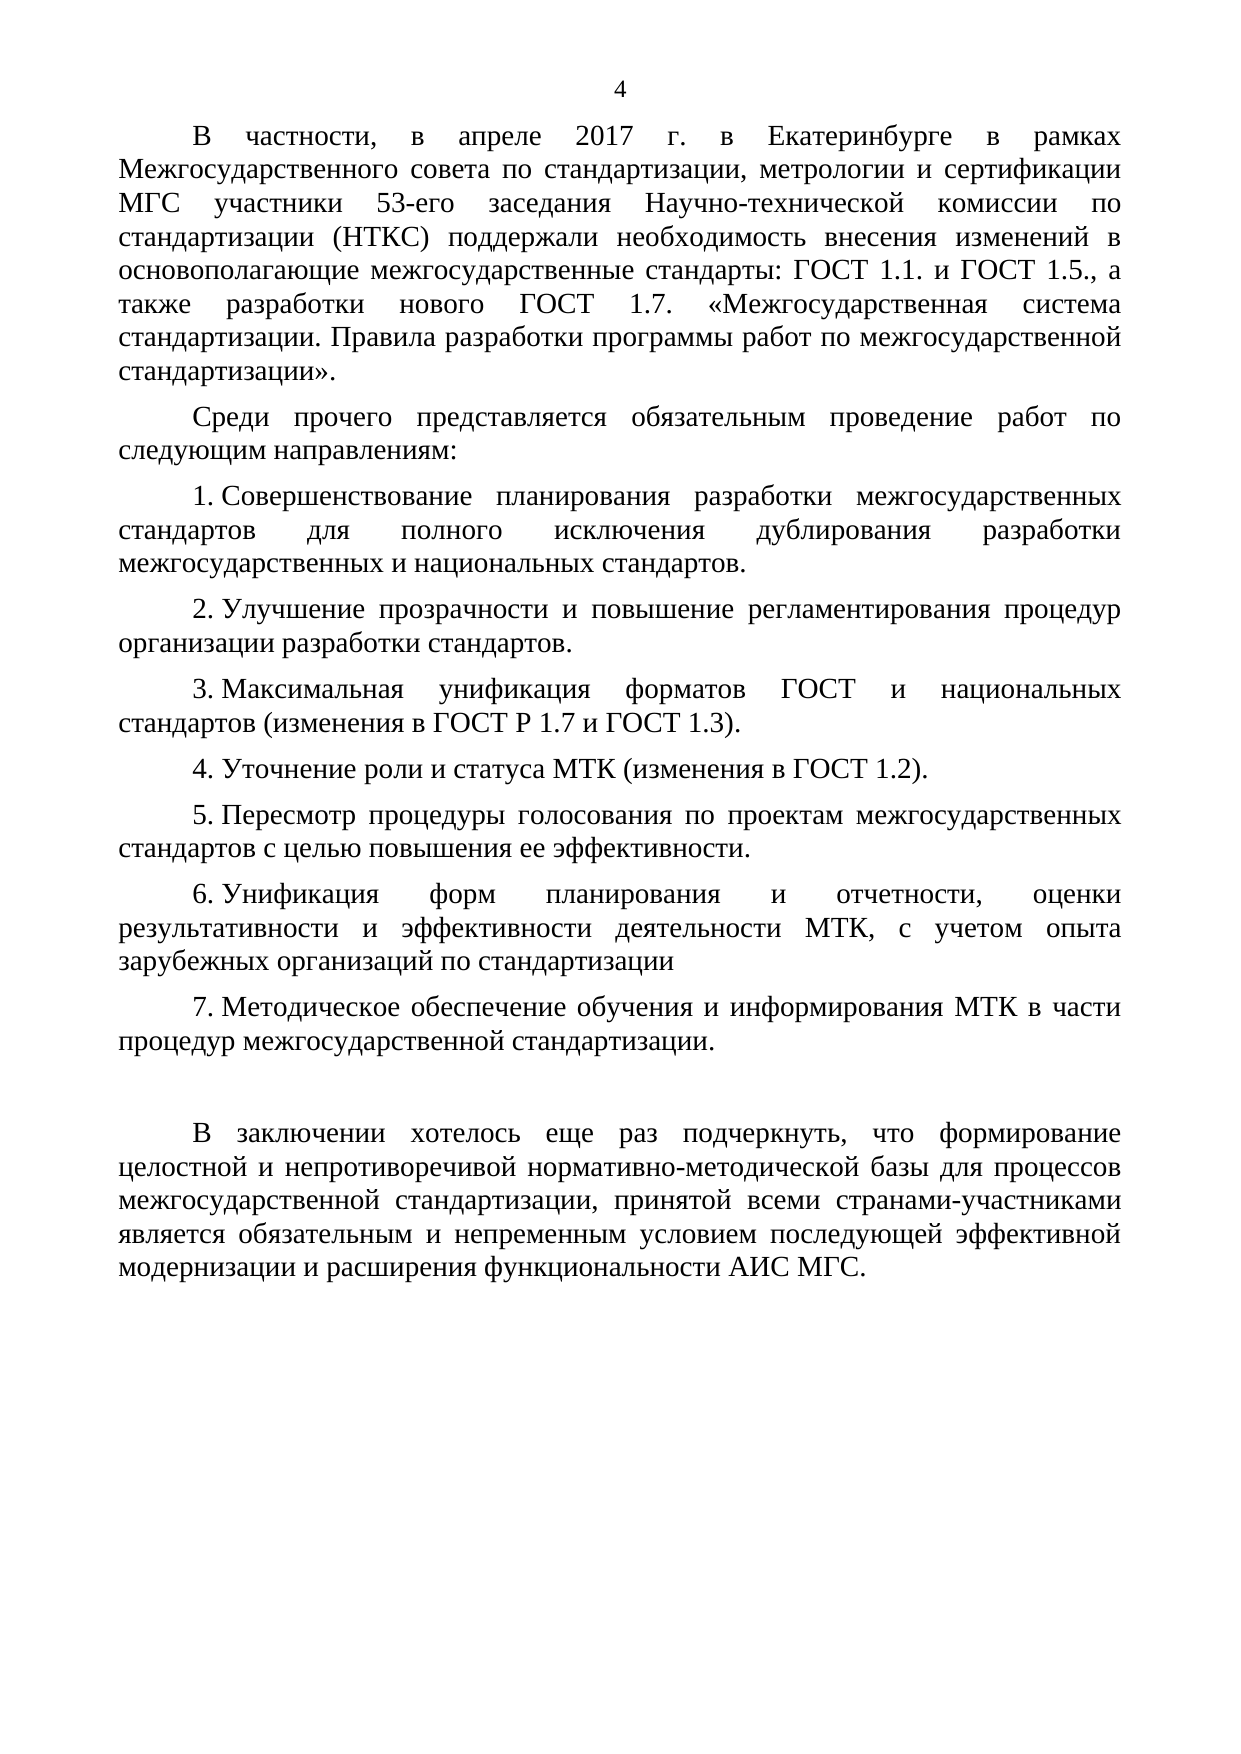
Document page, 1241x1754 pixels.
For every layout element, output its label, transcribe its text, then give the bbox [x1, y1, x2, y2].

text В частности, в апреле 2017 г. в Екатеринбурге в рамках Межгосударственного совета по стандартизации, метрологии и сертификации МГС участники 53-его заседания Научно-технической комиссии по стандартизации (НТКС) поддержали необходимость внесения изменений в основополагающие межгосударственные стандарты: ГОСТ 1.1. и ГОСТ 1.5., а также разработки нового ГОСТ 1.7. «Межгосударственная система стандартизации. Правила разработки программы работ по межгосударственной стандартизации». [118, 118, 1122, 386]
list Уточнение роли и статуса МТК (изменения в ГОСТ 1.2). [118, 751, 1122, 784]
list Совершенствование планирования разработки межгосударственных стандартов для полного исключения дублирования разработки межгосударственных и национальных стандартов. [118, 478, 1122, 579]
text В заключении хотелось еще раз подчеркнуть, что формирование целостной и непротиворечивой нормативно-методической базы для процессов межгосударственной стандартизации, принятой всеми странами-участниками является обязательным и непременным условием последующей эффективной модернизации и расширения функциональности АИС МГС. [118, 1115, 1122, 1283]
list Методическое обеспечение обучения и информирования МТК в части процедур межгосударственной стандартизации. [118, 989, 1122, 1057]
list Унификация форм планирования и отчетности, оценки результативности и эффективности деятельности МТК, с учетом опыта зарубежных организаций по стандартизации [118, 876, 1122, 977]
text Среди прочего представляется обязательным проведение работ по следующим направлениям: [118, 399, 1122, 466]
list Максимальная унификация форматов ГОСТ и национальных стандартов (изменения в ГОСТ Р 1.7 и ГОСТ 1.3). [118, 671, 1122, 738]
list Улучшение прозрачности и повышение регламентирования процедур организации разработки стандартов. [118, 592, 1122, 659]
list Пересмотр процедуры голосования по проектам межгосударственных стандартов с целью повышения ее эффективности. [118, 797, 1122, 864]
